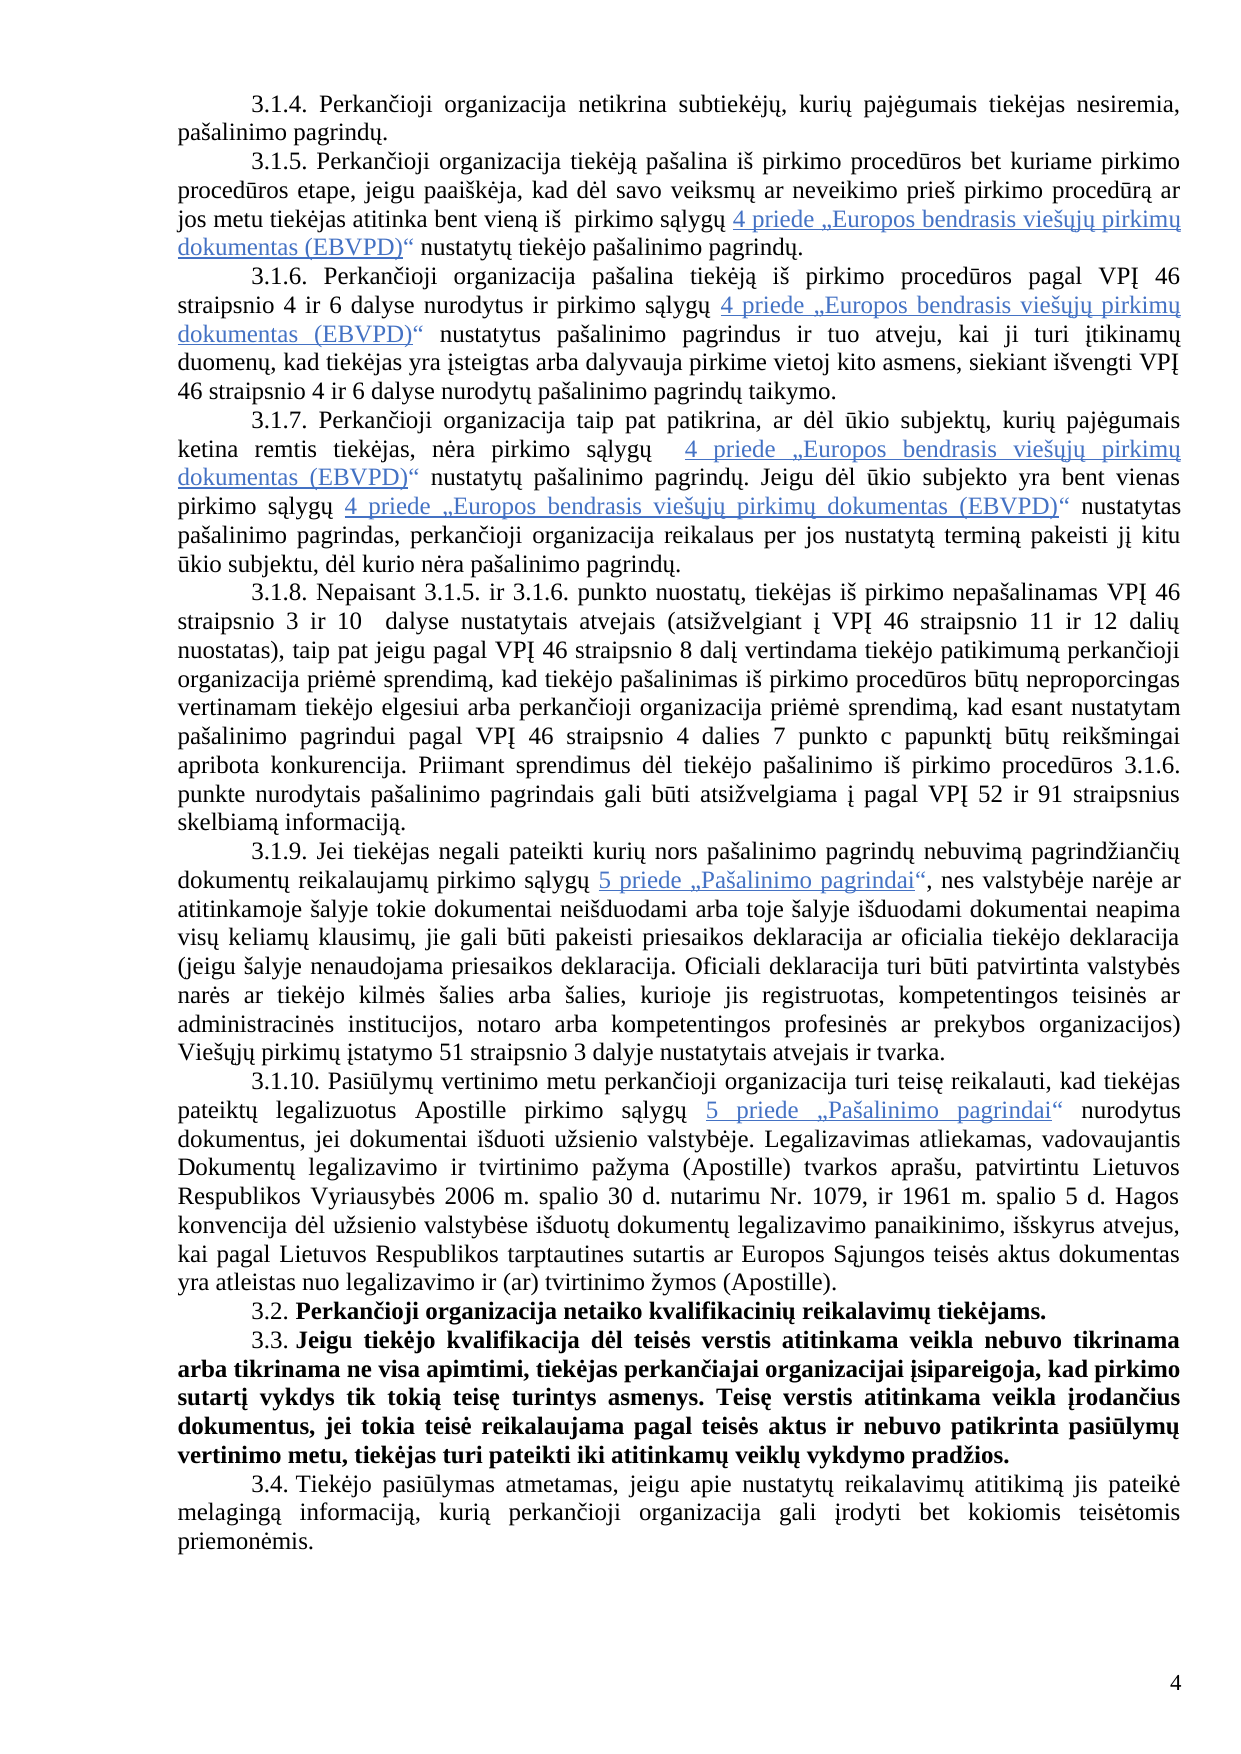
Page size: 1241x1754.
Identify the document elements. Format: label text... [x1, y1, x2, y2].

list Tiekėjo pasiūlymas atmetamas, jeigu apie nustatytų reikalavimų atitikimą jis pateikė melagingą informaciją, kurią perkančioji organizacija gali įrodyti bet kokiomis teisėtomis priemonėmis. [177, 1469, 1181, 1555]
text 3.1.6. Perkančioji organizacija pašalina tiekėją iš pirkimo procedūros pagal VPĮ 46 straipsnio 4 ir 6 dalyse nurodytus ir pirkimo sąlygų 4 priede „Europos bendrasis viešųjų pirkimų dokumentas (EBVPD)“ nustatytus pašalinimo pagrindus ir tuo atveju, kai ji turi įtikinamų duomenų, kad tiekėjas yra įsteigtas arba dalyvauja pirkime vietoj kito asmens, siekiant išvengti VPĮ 46 straipsnio 4 ir 6 dalyse nurodytų pašalinimo pagrindų taikymo. [177, 261, 1181, 405]
text 3.1.5. Perkančioji organizacija tiekėją pašalina iš pirkimo procedūros bet kuriame pirkimo procedūros etape, jeigu paaiškėja, kad dėl savo veiksmų ar neveikimo prieš pirkimo procedūrą ar jos metu tiekėjas atitinka bent vieną iš pirkimo sąlygų 4 priede „Europos bendrasis viešųjų pirkimų dokumentas (EBVPD)“ nustatytų tiekėjo pašalinimo pagrindų. [177, 146, 1181, 261]
text 3.1.7. Perkančioji organizacija taip pat patikrina, ar dėl ūkio subjektų, kurių pajėgumais ketina remtis tiekėjas, nėra pirkimo sąlygų 4 priede „Europos bendrasis viešųjų pirkimų dokumentas (EBVPD)“ nustatytų pašalinimo pagrindų. Jeigu dėl ūkio subjekto yra bent vienas pirkimo sąlygų 4 priede „Europos bendrasis viešųjų pirkimų dokumentas (EBVPD)“ nustatytas pašalinimo pagrindas, perkančioji organizacija reikalaus per jos nustatytą terminą pakeisti jį kitu ūkio subjektu, dėl kurio nėra pašalinimo pagrindų. [177, 405, 1181, 577]
list Jeigu tiekėjo kvalifikacija dėl teisės verstis atitinkama veikla nebuvo tikrinama arba tikrinama ne visa apimtimi, tiekėjas perkančiajai organizacijai įsipareigoja, kad pirkimo sutartį vykdys tik tokią teisę turintys asmenys. Teisę verstis atitinkama veikla įrodančius dokumentus, jei tokia teisė reikalaujama pagal teisės aktus ir nebuvo patikrinta pasiūlymų vertinimo metu, tiekėjas turi pateikti iki atitinkamų veiklų vykdymo pradžios. [177, 1325, 1181, 1469]
text 3.1.10. Pasiūlymų vertinimo metu perkančioji organizacija turi teisę reikalauti, kad tiekėjas pateiktų legalizuotus Apostille pirkimo sąlygų 5 priede „Pašalinimo pagrindai“ nurodytus dokumentus, jei dokumentai išduoti užsienio valstybėje. Legalizavimas atliekamas, vadovaujantis Dokumentų legalizavimo ir tvirtinimo pažyma (Apostille) tvarkos aprašu, patvirtintu Lietuvos Respublikos Vyriausybės 2006 m. spalio 30 d. nutarimu Nr. 1079, ir 1961 m. spalio 5 d. Hagos konvencija dėl užsienio valstybėse išduotų dokumentų legalizavimo panaikinimo, išskyrus atvejus, kai pagal Lietuvos Respublikos tarptautines sutartis ar Europos Sąjungos teisės aktus dokumentas yra atleistas nuo legalizavimo ir (ar) tvirtinimo žymos (Apostille). [177, 1066, 1181, 1296]
text 3.1.8. Nepaisant 3.1.5. ir 3.1.6. punkto nuostatų, tiekėjas iš pirkimo nepašalinamas VPĮ 46 straipsnio 3 ir 10 dalyse nustatytais atvejais (atsižvelgiant į VPĮ 46 straipsnio 11 ir 12 dalių nuostatas), taip pat jeigu pagal VPĮ 46 straipsnio 8 dalį vertindama tiekėjo patikimumą perkančioji organizacija priėmė sprendimą, kad tiekėjo pašalinimas iš pirkimo procedūros būtų neproporcingas vertinamam tiekėjo elgesiui arba perkančioji organizacija priėmė sprendimą, kad esant nustatytam pašalinimo pagrindui pagal VPĮ 46 straipsnio 4 dalies 7 punkto c papunktį būtų reikšmingai apribota konkurencija. Priimant sprendimus dėl tiekėjo pašalinimo iš pirkimo procedūros 3.1.6. punkte nurodytais pašalinimo pagrindais gali būti atsižvelgiama į pagal VPĮ 52 ir 91 straipsnius skelbiamą informaciją. [177, 577, 1181, 836]
text 3.1.4. Perkančioji organizacija netikrina subtiekėjų, kurių pajėgumais tiekėjas nesiremia, pašalinimo pagrindų. [177, 89, 1181, 146]
text 3.1.9. Jei tiekėjas negali pateikti kurių nors pašalinimo pagrindų nebuvimą pagrindžiančių dokumentų reikalaujamų pirkimo sąlygų 5 priede „Pašalinimo pagrindai“, nes valstybėje narėje ar atitinkamoje šalyje tokie dokumentai neišduodami arba toje šalyje išduodami dokumentai neapima visų keliamų klausimų, jie gali būti pakeisti priesaikos deklaracija ar oficialia tiekėjo deklaracija (jeigu šalyje nenaudojama priesaikos deklaracija. Oficiali deklaracija turi būti patvirtinta valstybės narės ar tiekėjo kilmės šalies arba šalies, kurioje jis registruotas, kompetentingos teisinės ar administracinės institucijos, notaro arba kompetentingos profesinės ar prekybos organizacijos) Viešųjų pirkimų įstatymo 51 straipsnio 3 dalyje nustatytais atvejais ir tvarka. [177, 836, 1181, 1066]
list Perkančioji organizacija netaiko kvalifikacinių reikalavimų tiekėjams. [177, 1296, 1181, 1325]
